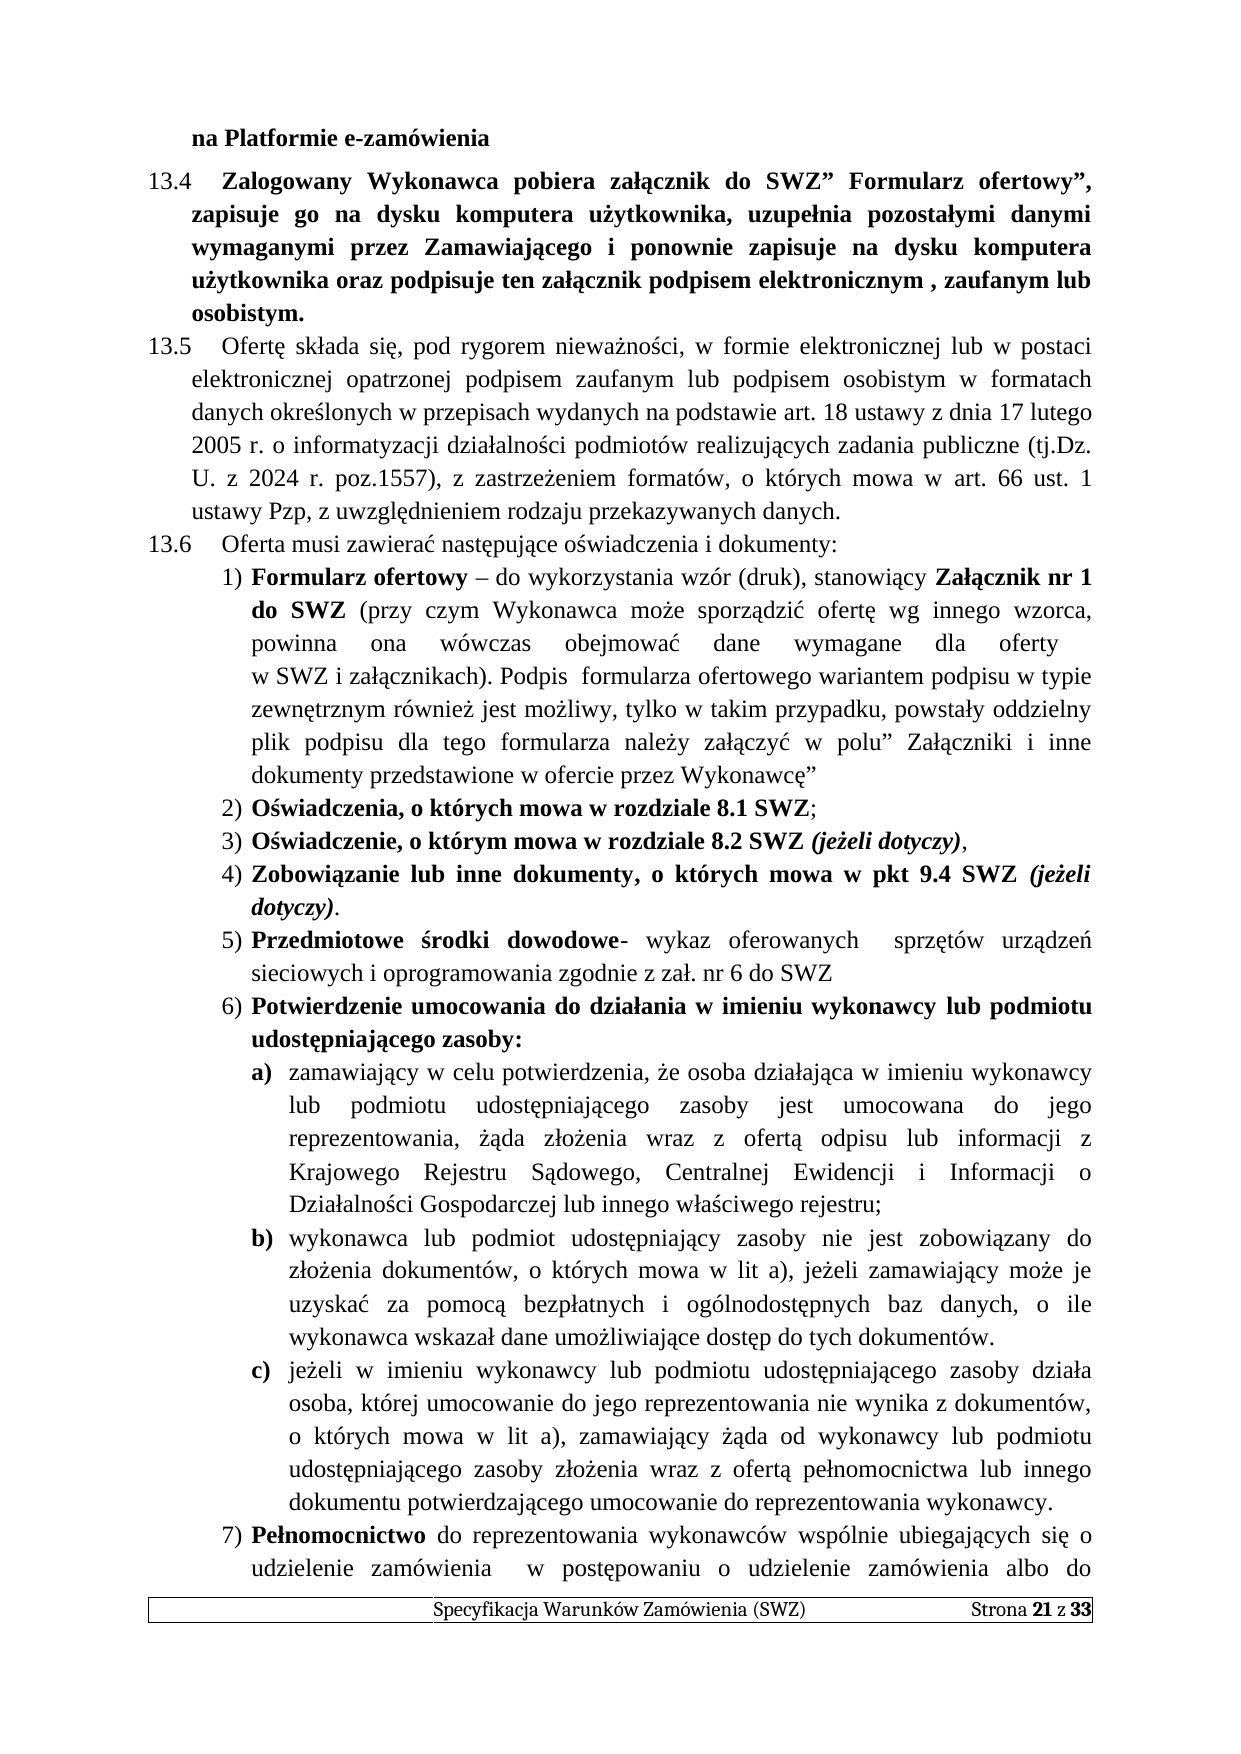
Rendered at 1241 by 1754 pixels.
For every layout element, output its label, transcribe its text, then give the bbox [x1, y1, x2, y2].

list Oferta musi zawierać następujące oświadczenia i dokumenty: [148, 529, 1093, 558]
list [221, 1520, 1093, 1582]
list Przedmiotowe środki dowodowe- wykaz oferowanych sprzętów urządzeń sieciowych i oprogramowania zgodnie z zał. nr 6 do SWZ [221, 925, 1093, 987]
list zamawiający w celu potwierdzenia, że osoba działająca w imieniu wykonawcy lub podmiotu udostępniającego zasoby jest umocowana do jego reprezentowania, żąda złożenia wraz z ofertą odpisu lub informacji z Krajowego Rejestru Sądowego, Centralnej Ewidencji i Informacji o Działalności Gospodarczej lub innego właściwego rejestru; [251, 1057, 1093, 1218]
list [148, 123, 1093, 152]
list Oświadczenie, o którym mowa w rozdziale 8.2 SWZ (jeżeli dotyczy), [221, 826, 1093, 855]
list Potwierdzenie umocowania do działania w imieniu wykonawcy lub podmiotu udostępniającego zasoby: [221, 991, 1093, 1053]
list Ofertę składa się, pod rygorem nieważności, w formie elektronicznej lub w postaci elektronicznej opatrzonej podpisem zaufanym lub podpisem osobistym w formatach danych określonych w przepisach wydanych na podstawie art. 18 ustawy z dnia 17 lutego 2005 r. o informatyzacji działalności podmiotów realizujących zadania publiczne (tj.Dz. U. z 2024 r. poz.1557), z zastrzeżeniem formatów, o których mowa w art. 66 ust. 1 ustawy Pzp, z uwzględnieniem rodzaju przekazywanych danych. [148, 331, 1093, 525]
list Zalogowany Wykonawca pobiera załącznik do SWZ” Formularz ofertowy”, zapisuje go na dysku komputera użytkownika, uzupełnia pozostałymi danymi wymaganymi przez Zamawiającego i ponownie zapisuje na dysku komputera użytkownika oraz podpisuje ten załącznik podpisem elektronicznym , zaufanym lub osobistym. [148, 166, 1093, 327]
list Oświadczenia, o których mowa w rozdziale 8.1 SWZ; [221, 793, 1093, 822]
list Zobowiązanie lub inne dokumenty, o których mowa w pkt 9.4 SWZ (jeżeli dotyczy). [221, 859, 1093, 921]
list wykonawca lub podmiot udostępniający zasoby nie jest zobowiązany do złożenia dokumentów, o których mowa w lit a), jeżeli zamawiający może je uzyskać za pomocą bezpłatnych i ogólnodostępnych baz danych, o ile wykonawca wskazał dane umożliwiające dostęp do tych dokumentów. [251, 1223, 1093, 1350]
list jeżeli w imieniu wykonawcy lub podmiotu udostępniającego zasoby działa osoba, której umocowanie do jego reprezentowania nie wynika z dokumentów, o których mowa w lit a), zamawiający żąda od wykonawcy lub podmiotu udostępniającego zasoby złożenia wraz z ofertą pełnomocnictwa lub innego dokumentu potwierdzającego umocowanie do reprezentowania wykonawcy. [251, 1355, 1093, 1516]
list Formularz ofertowy – do wykorzystania wzór (druk), stanowiący Załącznik nr 1 do SWZ (przy czym Wykonawca może sporządzić ofertę wg innego wzorca, powinna ona wówczas obejmować dane wymagane dla oferty w SWZ i załącznikach). Podpis formularza ofertowego wariantem podpisu w typie zewnętrznym również jest możliwy, tylko w takim przypadku, powstały oddzielny plik podpisu dla tego formularza należy załączyć w polu” Załączniki i inne dokumenty przedstawione w ofercie przez Wykonawcę” [221, 562, 1093, 789]
